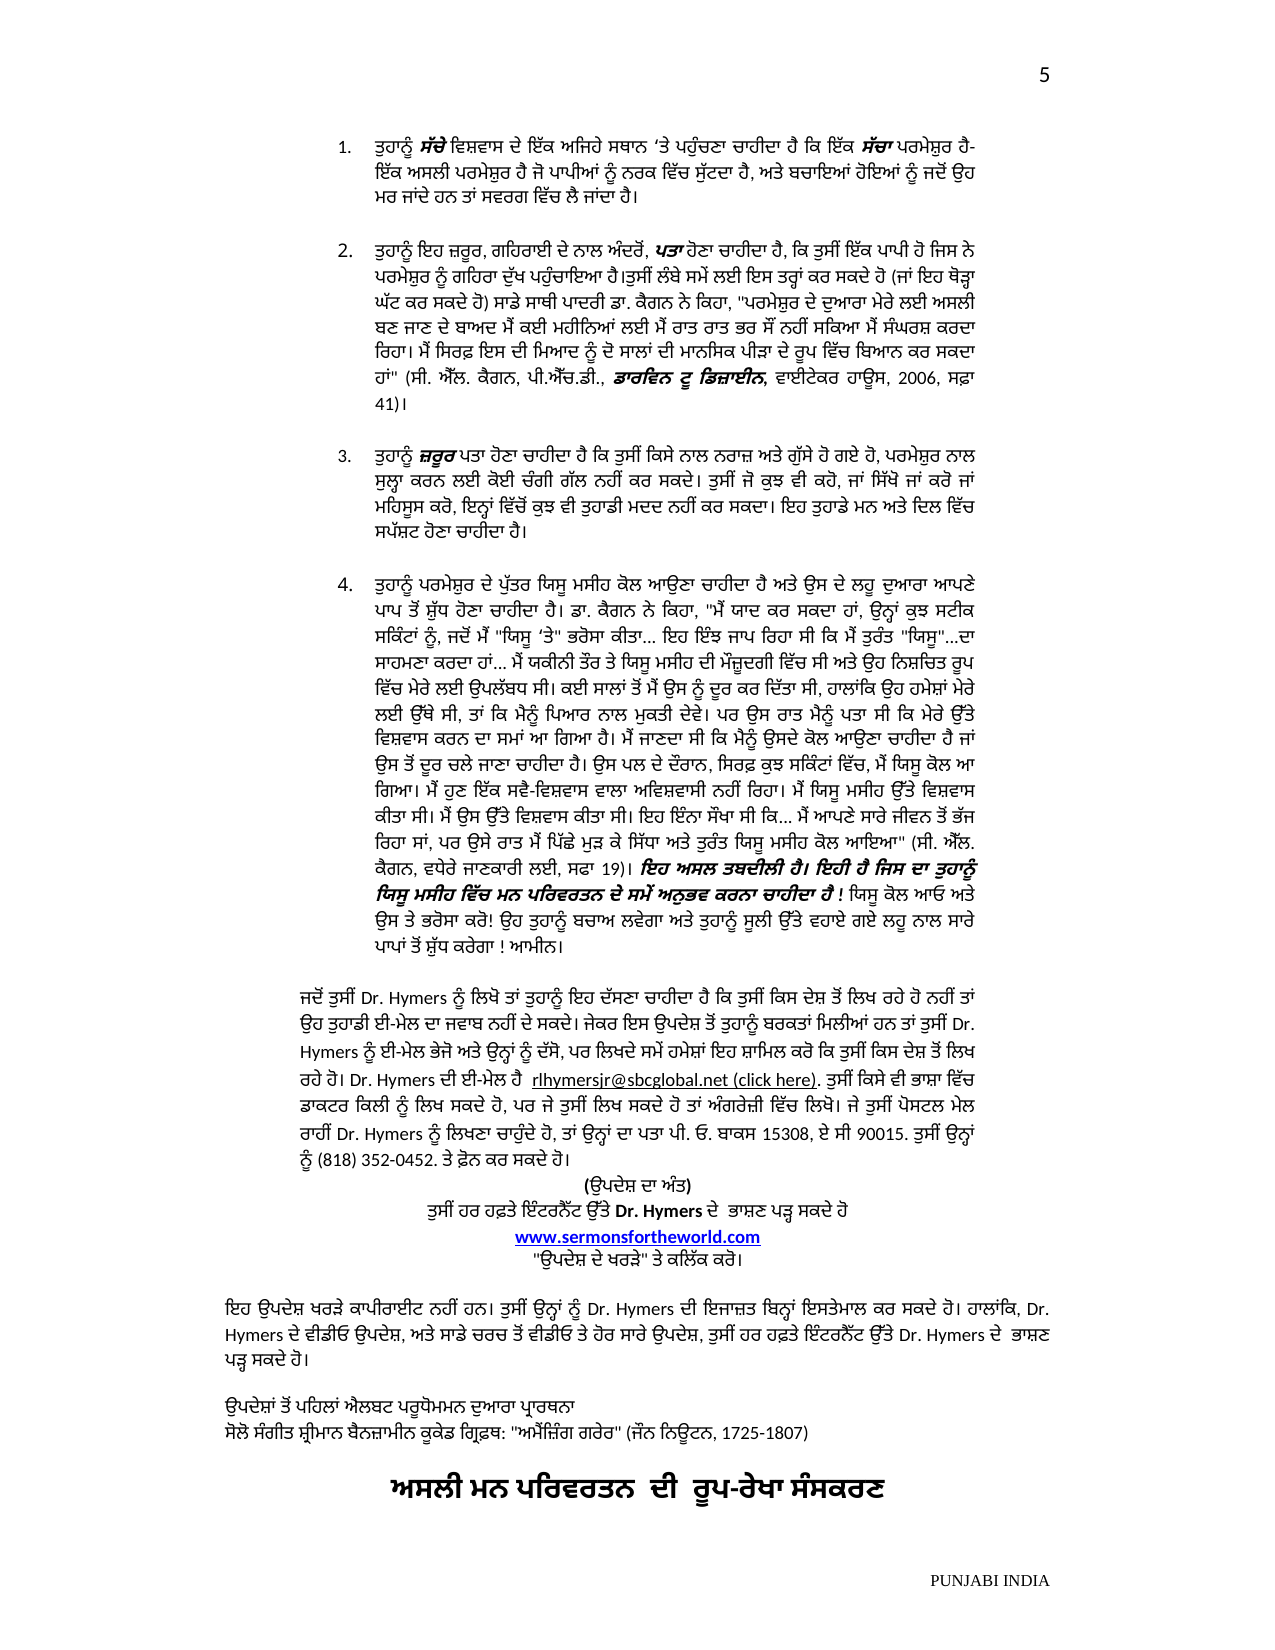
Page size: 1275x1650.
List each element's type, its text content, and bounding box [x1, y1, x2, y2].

list ਤੁਹਾਨੂੰ ਸੱਚੇ ਵਿਸ਼ਵਾਸ ਦੇ ਇੱਕ ਅਜਿਹੇ ਸਥਾਨ ‘ਤੇ ਪਹੁੰਚਣਾ ਚਾਹੀਦਾ ਹੈ ਕਿ ਇੱਕ ਸੱਚਾ ਪਰਮੇਸ਼ੁਰ ਹੈ- ਇੱਕ ਅਸਲੀ ਪਰਮੇਸ਼ੁਰ ਹੈ ਜੋ ਪਾਪੀਆਂ ਨੂੰ ਨਰਕ ਵਿੱਚ ਸੁੱਟਦਾ ਹੈ, ਅਤੇ ਬਚਾਇਆਂ ਹੋਇਆਂ ਨੂੰ ਜਦੋਂ ਉਹ ਮਰ ਜਾਂਦੇ ਹਨ ਤਾਂ ਸਵਰਗ ਵਿੱਚ ਲੈ ਜਾਂਦਾ ਹੈ। [337, 135, 975, 211]
text ਜਦੋਂ ਤੁਸੀਂ Dr. Hymers ਨੂੰ ਲਿਖੋ ਤਾਂ ਤੁਹਾਨੂੰ ਇਹ ਦੱਸਣਾ ਚਾਹੀਦਾ ਹੈ ਕਿ ਤੁਸੀਂ ਕਿਸ ਦੇਸ਼ ਤੋਂ ਲਿਖ ਰਹੇ ਹੋ ਨਹੀਂ ਤਾਂ ਉਹ ਤੁਹਾਡੀ ਈ-ਮੇਲ ਦਾ ਜਵਾਬ ਨਹੀਂ ਦੇ ਸਕਦੇ। ਜੇਕਰ ਇਸ ਉਪਦੇਸ਼ ਤੋਂ ਤੁਹਾਨੂੰ ਬਰਕਤਾਂ ਮਿਲੀਆਂ ਹਨ ਤਾਂ ਤੁਸੀਂ Dr. Hymers ਨੂੰ ਈ-ਮੇਲ ਭੇਜੋ ਅਤੇ ਉਨ੍ਹਾਂ ਨੂੰ ਦੱਸੋ, ਪਰ ਲਿਖਦੇ ਸਮੇਂ ਹਮੇਸ਼ਾਂ ਇਹ ਸ਼ਾਮਿਲ ਕਰੋ ਕਿ ਤੁਸੀਂ ਕਿਸ ਦੇਸ਼ ਤੋਂ ਲਿਖ ਰਹੇ ਹੋ। Dr. Hymers ਦੀ ਈ-ਮੇਲ ਹੈ rlhymersjr@sbcglobal.net (click here). ਤੁਸੀਂ ਕਿਸੇ ਵੀ ਭਾਸ਼ਾ ਵਿੱਚ ਡਾਕਟਰ ਕਿਲੀ ਨੂੰ ਲਿਖ ਸਕਦੇ ਹੋ, ਪਰ ਜੇ ਤੁਸੀਂ ਲਿਖ ਸਕਦੇ ਹੋ ਤਾਂ ਅੰਗਰੇਜ਼ੀ ਵਿੱਚ ਲਿਖੋ। ਜੇ ਤੁਸੀਂ ਪੋਸਟਲ ਮੇਲ ਰਾਹੀਂ Dr. Hymers ਨੂੰ ਲਿਖਣਾ ਚਾਹੁੰਦੇ ਹੋ, ਤਾਂ ਉਨ੍ਹਾਂ ਦਾ ਪਤਾ ਪੀ. ਓ. ਬਾਕਸ 15308, ਏ ਸੀ 90015. ਤੁਸੀਂ ਉਨ੍ਹਾਂ ਨੂੰ (818) 352-0452. ਤੇ ਫ਼ੋਨ ਕਰ ਸਕਦੇ ਹੋ। [300, 987, 975, 1174]
list ਤੁਹਾਨੂੰ ਪਰਮੇਸ਼ੁਰ ਦੇ ਪੁੱਤਰ ਯਿਸੂ ਮਸੀਹ ਕੋਲ ਆਉਣਾ ਚਾਹੀਦਾ ਹੈ ਅਤੇ ਉਸ ਦੇ ਲਹੂ ਦੁਆਰਾ ਆਪਣੇ ਪਾਪ ਤੋਂ ਸ਼ੁੱਧ ਹੋਣਾ ਚਾਹੀਦਾ ਹੈ। ਡਾ. ਕੈਗਨ ਨੇ ਕਿਹਾ, "ਮੈਂ ਯਾਦ ਕਰ ਸਕਦਾ ਹਾਂ, ਉਨ੍ਹਾਂ ਕੁਝ ਸਟੀਕ ਸਕਿੰਟਾਂ ਨੂੰ, ਜਦੋਂ ਮੈਂ "ਯਿਸੂ ‘ਤੇ" ਭਰੋਸਾ ਕੀਤਾ... ਇਹ ਇੰਝ ਜਾਪ ਰਿਹਾ ਸੀ ਕਿ ਮੈਂ ਤੁਰੰਤ "ਯਿਸੂ"...ਦਾ ਸਾਹਮਣਾ ਕਰਦਾ ਹਾਂ... ਮੈਂ ਯਕੀਨੀ ਤੌਰ ਤੇ ਯਿਸੂ ਮਸੀਹ ਦੀ ਮੌਜ਼ੂਦਗੀ ਵਿੱਚ ਸੀ ਅਤੇ ਉਹ ਨਿਸ਼ਚਿਤ ਰੂਪ ਵਿੱਚ ਮੇਰੇ ਲਈ ਉਪਲੱਬਧ ਸੀ। ਕਈ ਸਾਲਾਂ ਤੋਂ ਮੈਂ ਉਸ ਨੂੰ ਦੂਰ ਕਰ ਦਿੱਤਾ ਸੀ, ਹਾਲਾਂਕਿ ਉਹ ਹਮੇਸ਼ਾਂ ਮੇਰੇ ਲਈ ਉੱਥੇ ਸੀ, ਤਾਂ ਕਿ ਮੈਨੂੰ ਪਿਆਰ ਨਾਲ ਮੁਕਤੀ ਦੇਵੇ। ਪਰ ਉਸ ਰਾਤ ਮੈਨੂੰ ਪਤਾ ਸੀ ਕਿ ਮੇਰੇ ਉੱਤੇ ਵਿਸ਼ਵਾਸ ਕਰਨ ਦਾ ਸਮਾਂ ਆ ਗਿਆ ਹੈ। ਮੈਂ ਜਾਣਦਾ ਸੀ ਕਿ ਮੈਨੂੰ ਉਸਦੇ ਕੋਲ ਆਉਣਾ ਚਾਹੀਦਾ ਹੈ ਜਾਂ ਉਸ ਤੋਂ ਦੂਰ ਚਲੇ ਜਾਣਾ ਚਾਹੀਦਾ ਹੈ। ਉਸ ਪਲ ਦੇ ਦੌਰਾਨ, ਸਿਰਫ਼ ਕੁਝ ਸਕਿੰਟਾਂ ਵਿੱਚ, ਮੈਂ ਯਿਸੂ ਕੋਲ ਆ ਗਿਆ। ਮੈਂ ਹੁਣ ਇੱਕ ਸਵੈ-ਵਿਸ਼ਵਾਸ ਵਾਲਾ ਅਵਿਸ਼ਵਾਸੀ ਨਹੀਂ ਰਿਹਾ। ਮੈਂ ਯਿਸੂ ਮਸੀਹ ਉੱਤੇ ਵਿਸ਼ਵਾਸ ਕੀਤਾ ਸੀ। ਮੈਂ ਉਸ ਉੱਤੇ ਵਿਸ਼ਵਾਸ ਕੀਤਾ ਸੀ। ਇਹ ਇੰਨਾ ਸੌਖਾ ਸੀ ਕਿ... ਮੈਂ ਆਪਣੇ ਸਾਰੇ ਜੀਵਨ ਤੋਂ ਭੱਜ ਰਿਹਾ ਸਾਂ, ਪਰ ਉਸੇ ਰਾਤ ਮੈਂ ਪਿੱਛੇ ਮੁੜ ਕੇ ਸਿੱਧਾ ਅਤੇ ਤੁਰੰਤ ਯਿਸੂ ਮਸੀਹ ਕੋਲ ਆਇਆ" (ਸੀ. ਐੱਲ. ਕੈਗਨ, ਵਧੇਰੇ ਜਾਣਕਾਰੀ ਲਈ, ਸਫਾ 19)। ਇਹ ਅਸਲ ਤਬਦੀਲੀ ਹੈ। ਇਹੀ ਹੈ ਜਿਸ ਦਾ ਤੁਹਾਨੂੰ ਯਿਸੂ ਮਸੀਹ ਵਿੱਚ ਮਨ ਪਰਿਵਰਤਨ ਦੇ ਸਮੇਂ ਅਨੁਭਵ ਕਰਨਾ ਚਾਹੀਦਾ ਹੈ ! ਯਿਸੂ ਕੋਲ ਆਓ ਅਤੇ ਉਸ ਤੇ ਭਰੋਸਾ ਕਰੋ! ਉਹ ਤੁਹਾਨੂੰ ਬਚਾਅ ਲਵੇਗਾ ਅਤੇ ਤੁਹਾਨੂੰ ਸੂਲੀ ਉੱਤੇ ਵਹਾਏ ਗਏ ਲਹੂ ਨਾਲ ਸਾਰੇ ਪਾਪਾਂ ਤੋਂ ਸ਼ੁੱਧ ਕਰੇਗਾ ! ਆਮੀਨ। [337, 572, 975, 961]
list ਤੁਹਾਨੂੰ ਜ਼ਰੂਰ ਪਤਾ ਹੋਣਾ ਚਾਹੀਦਾ ਹੈ ਕਿ ਤੁਸੀਂ ਕਿਸੇ ਨਾਲ ਨਰਾਜ਼ ਅਤੇ ਗੁੱਸੇ ਹੋ ਗਏ ਹੋ, ਪਰਮੇਸ਼ੁਰ ਨਾਲ ਸੁਲ੍ਹਾ ਕਰਨ ਲਈ ਕੋਈ ਚੰਗੀ ਗੱਲ ਨਹੀਂ ਕਰ ਸਕਦੇ। ਤੁਸੀਂ ਜੋ ਕੁਝ ਵੀ ਕਹੋ, ਜਾਂ ਸਿੱਖੋ ਜਾਂ ਕਰੋ ਜਾਂ ਮਹਿਸੂਸ ਕਰੋ, ਇਨ੍ਹਾਂ ਵਿੱਚੋਂ ਕੁਝ ਵੀ ਤੁਹਾਡੀ ਮਦਦ ਨਹੀਂ ਕਰ ਸਕਦਾ। ਇਹ ਤੁਹਾਡੇ ਮਨ ਅਤੇ ਦਿਲ ਵਿੱਚ ਸਪੱਸ਼ਟ ਹੋਣਾ ਚਾਹੀਦਾ ਹੈ। [337, 444, 975, 546]
list ਤੁਹਾਨੂੰ ਇਹ ਜ਼ਰੂਰ, ਗਹਿਰਾਈ ਦੇ ਨਾਲ ਅੰਦਰੋਂ, ਪਤਾ ਹੋਣਾ ਚਾਹੀਦਾ ਹੈ, ਕਿ ਤੁਸੀਂ ਇੱਕ ਪਾਪੀ ਹੋ ਜਿਸ ਨੇ ਪਰਮੇਸ਼ੁਰ ਨੂੰ ਗਹਿਰਾ ਦੁੱਖ ਪਹੁੰਚਾਇਆ ਹੈ।ਤੁਸੀਂ ਲੰਬੇ ਸਮੇਂ ਲਈ ਇਸ ਤਰ੍ਹਾਂ ਕਰ ਸਕਦੇ ਹੋ (ਜਾਂ ਇਹ ਥੋੜ੍ਹਾ ਘੱਟ ਕਰ ਸਕਦੇ ਹੋ) ਸਾਡੇ ਸਾਥੀ ਪਾਦਰੀ ਡਾ. ਕੈਗਨ ਨੇ ਕਿਹਾ, "ਪਰਮੇਸ਼ੁਰ ਦੇ ਦੁਆਰਾ ਮੇਰੇ ਲਈ ਅਸਲੀ ਬਣ ਜਾਣ ਦੇ ਬਾਅਦ ਮੈਂ ਕਈ ਮਹੀਨਿਆਂ ਲਈ ਮੈਂ ਰਾਤ ਰਾਤ ਭਰ ਸੌਂ ਨਹੀਂ ਸਕਿਆ ਮੈਂ ਸੰਘਰਸ਼ ਕਰਦਾ ਰਿਹਾ। ਮੈਂ ਸਿਰਫ਼ ਇਸ ਦੀ ਮਿਆਦ ਨੂੰ ਦੋ ਸਾਲਾਂ ਦੀ ਮਾਨਸਿਕ ਪੀੜਾ ਦੇ ਰੂਪ ਵਿੱਚ ਬਿਆਨ ਕਰ ਸਕਦਾ ਹਾਂ" (ਸੀ. ਐੱਲ. ਕੈਗਨ, ਪੀ.ਐੱਚ.ਡੀ., ਡਾਰਵਿਨ ਟੂ ਡਿਜ਼ਾਈਨ, ਵਾਈਟੇਕਰ ਹਾਊਸ, 2006, ਸਫ਼ਾ 41)। [337, 238, 975, 418]
text ਉਪਦੇਸ਼ਾਂ ਤੋਂ ਪਹਿਲਾਂ ਐਲਬਟ ਪਰੂਧੋਮਮਨ ਦੁਆਰਾ ਪ੍ਰਾਰਥਨਾ [225, 1397, 1050, 1421]
text www.sermonsfortheworld.com "ਉਪਦੇਸ਼ ਦੇ ਖਰੜੇ" ਤੇ ਕਲਿੱਕ ਕਰੋ। [225, 1226, 1050, 1274]
text ਸੋਲੋ ਸੰਗੀਤ ਸ਼੍ਰੀਮਾਨ ਬੈਨਜ਼ਾਮੀਨ ਕੂਕੇਡ ਗ੍ਰਿਫ਼ਥ: "ਅਮੈਂਜ਼ਿੰਗ ਗਰੇਰ" (ਜੌਨ ਨਿਊਟਨ, 1725-1807) [225, 1421, 1050, 1447]
text ਇਹ ਉਪਦੇਸ਼ ਖਰੜੇ ਕਾਪੀਰਾਈਟ ਨਹੀਂ ਹਨ। ਤੁਸੀਂ ਉਨ੍ਹਾਂ ਨੂੰ Dr. Hymers ਦੀ ਇਜਾਜ਼ਤ ਬਿਨ੍ਹਾਂ ਇਸਤੇਮਾਲ ਕਰ ਸਕਦੇ ਹੋ। ਹਾਲਾਂਕਿ, Dr. Hymers ਦੇ ਵੀਡੀਓ ਉਪਦੇਸ਼, ਅਤੇ ਸਾਡੇ ਚਰਚ ਤੋਂ ਵੀਡੀਓ ਤੇ ਹੋਰ ਸਾਰੇ ਉਪਦੇਸ਼, ਤੁਸੀਂ ਹਰ ਹਫ਼ਤੇ ਇੰਟਰਨੈੱਟ ਉੱਤੇ Dr. Hymers ਦੇ ਭਾਸ਼ਣ ਪੜ੍ਹ ਸਕਦੇ ਹੋ। [225, 1297, 1050, 1374]
text ਅਸਲੀ ਮਨ ਪਰਿਵਰਤਨ ਦੀ ਰੂਪ-ਰੇਖਾ ਸੰਸਕਰਣ [225, 1470, 1050, 1510]
text (ਉਪਦੇਸ਼ ਦਾ ਅੰਤ) ਤੁਸੀਂ ਹਰ ਹਫ਼ਤੇ ਇੰਟਰਨੈੱਟ ਉੱਤੇ Dr. Hymers ਦੇ ਭਾਸ਼ਣ ਪੜ੍ਹ ਸਕਦੇ ਹੋ [225, 1174, 1050, 1226]
